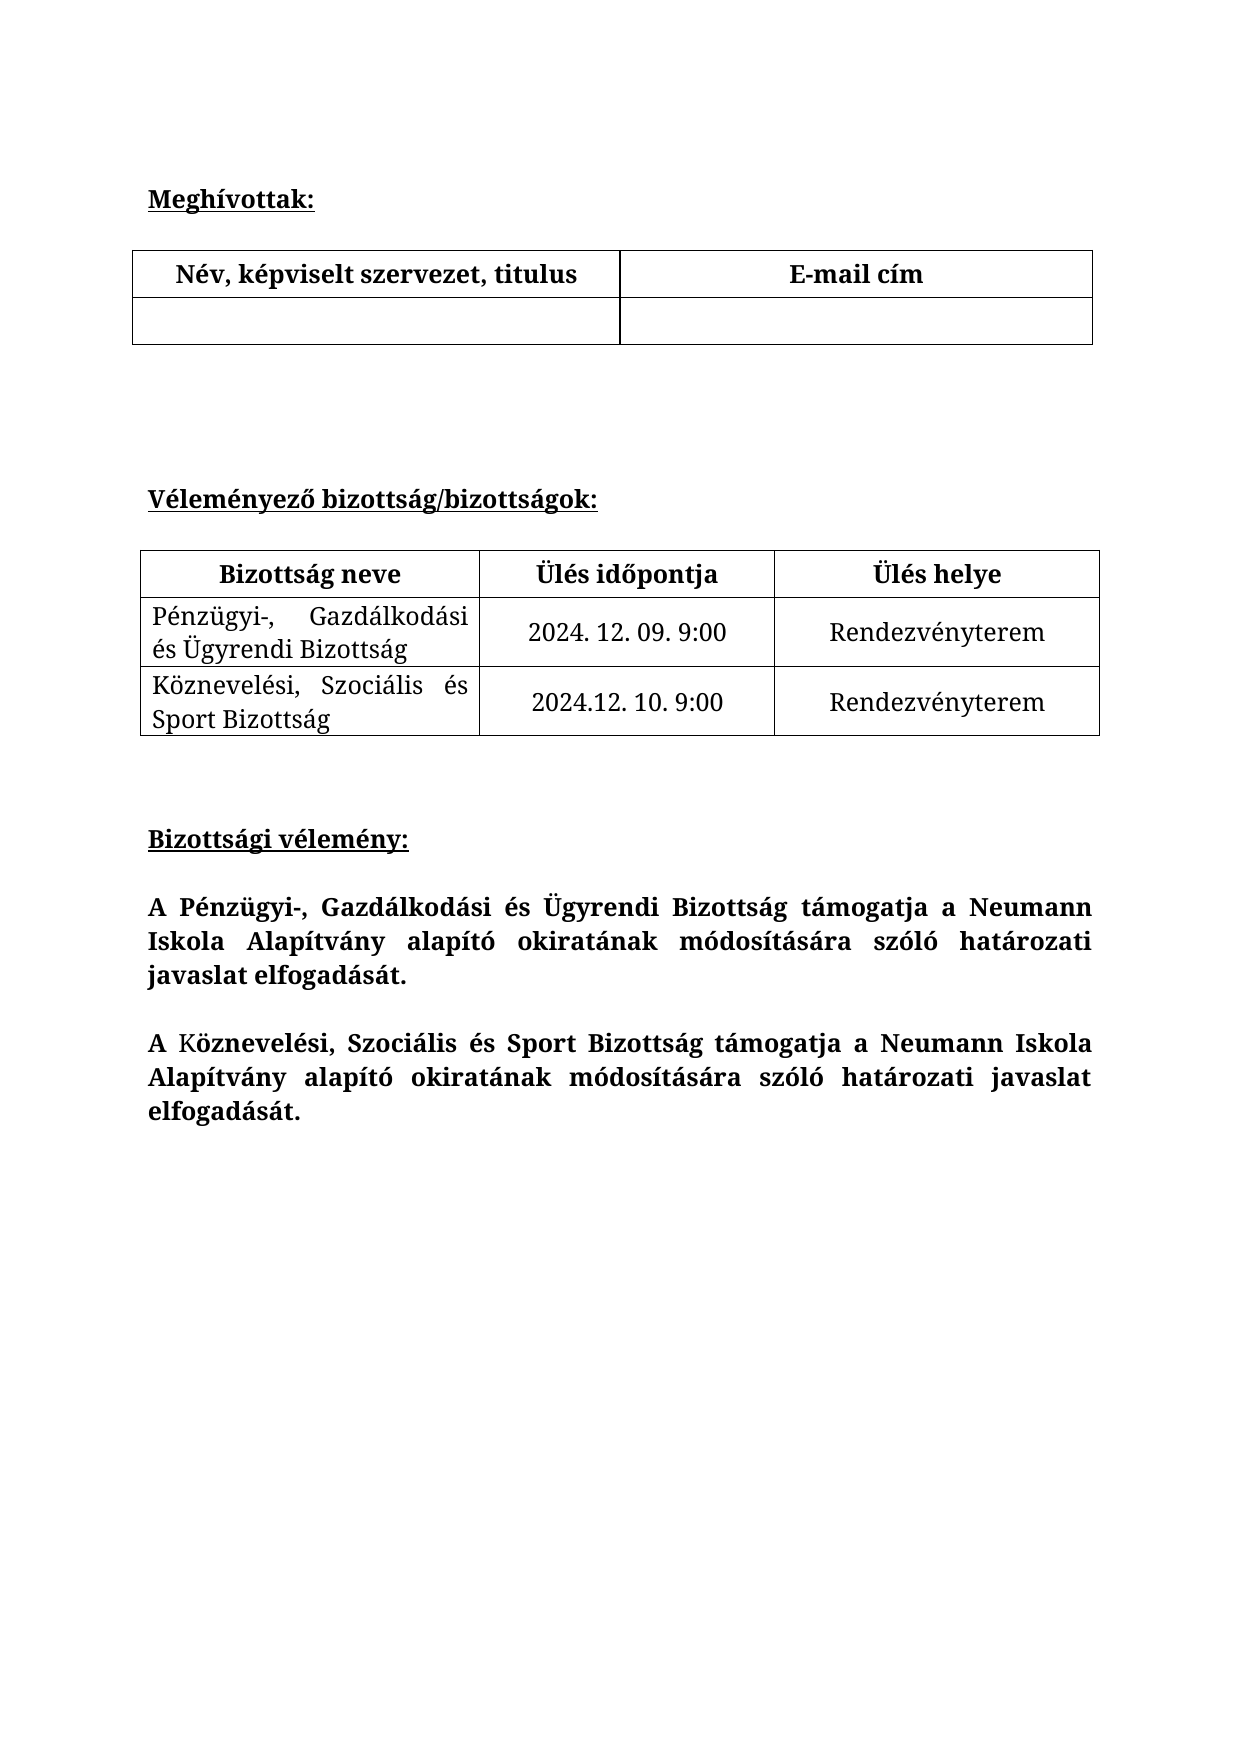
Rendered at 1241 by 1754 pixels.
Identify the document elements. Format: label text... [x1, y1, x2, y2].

table_cell Pénzügyi-, Gazdálkodási és Ügyrendi Bizottság [141, 598, 479, 666]
table_cell 2024. 12. 09. 9:00 [480, 598, 774, 666]
text Bizottsági vélemény: [148, 822, 1093, 856]
table_header E-mail cím [621, 251, 1092, 297]
table_cell Rendezvényterem [775, 667, 1099, 735]
table_cell Köznevelési, Szociális és Sport Bizottság [141, 667, 479, 735]
table_cell 2024.12. 10. 9:00 [480, 667, 774, 735]
table_header Bizottság neve [141, 551, 479, 597]
text Meghívottak: [148, 182, 1093, 216]
text Véleményező bizottság/bizottságok: [148, 482, 1093, 516]
text A Köznevelési, Szociális és Sport Bizottság támogatja a Neumann Iskola Alapítvány alapító okiratának módosítására szóló határozati javaslat elfogadását. [148, 1026, 1093, 1128]
text A Pénzügyi-, Gazdálkodási és Ügyrendi Bizottság támogatja a Neumann Iskola Alapítvány alapító okiratának módosítására szóló határozati javaslat elfogadását. [148, 890, 1093, 992]
table_header Ülés helye [775, 551, 1099, 597]
table_cell [133, 298, 619, 344]
table_cell [621, 298, 1092, 344]
table_cell Rendezvényterem [775, 598, 1099, 666]
table_header Ülés időpontja [480, 551, 774, 597]
table_header Név, képviselt szervezet, titulus [133, 251, 619, 297]
